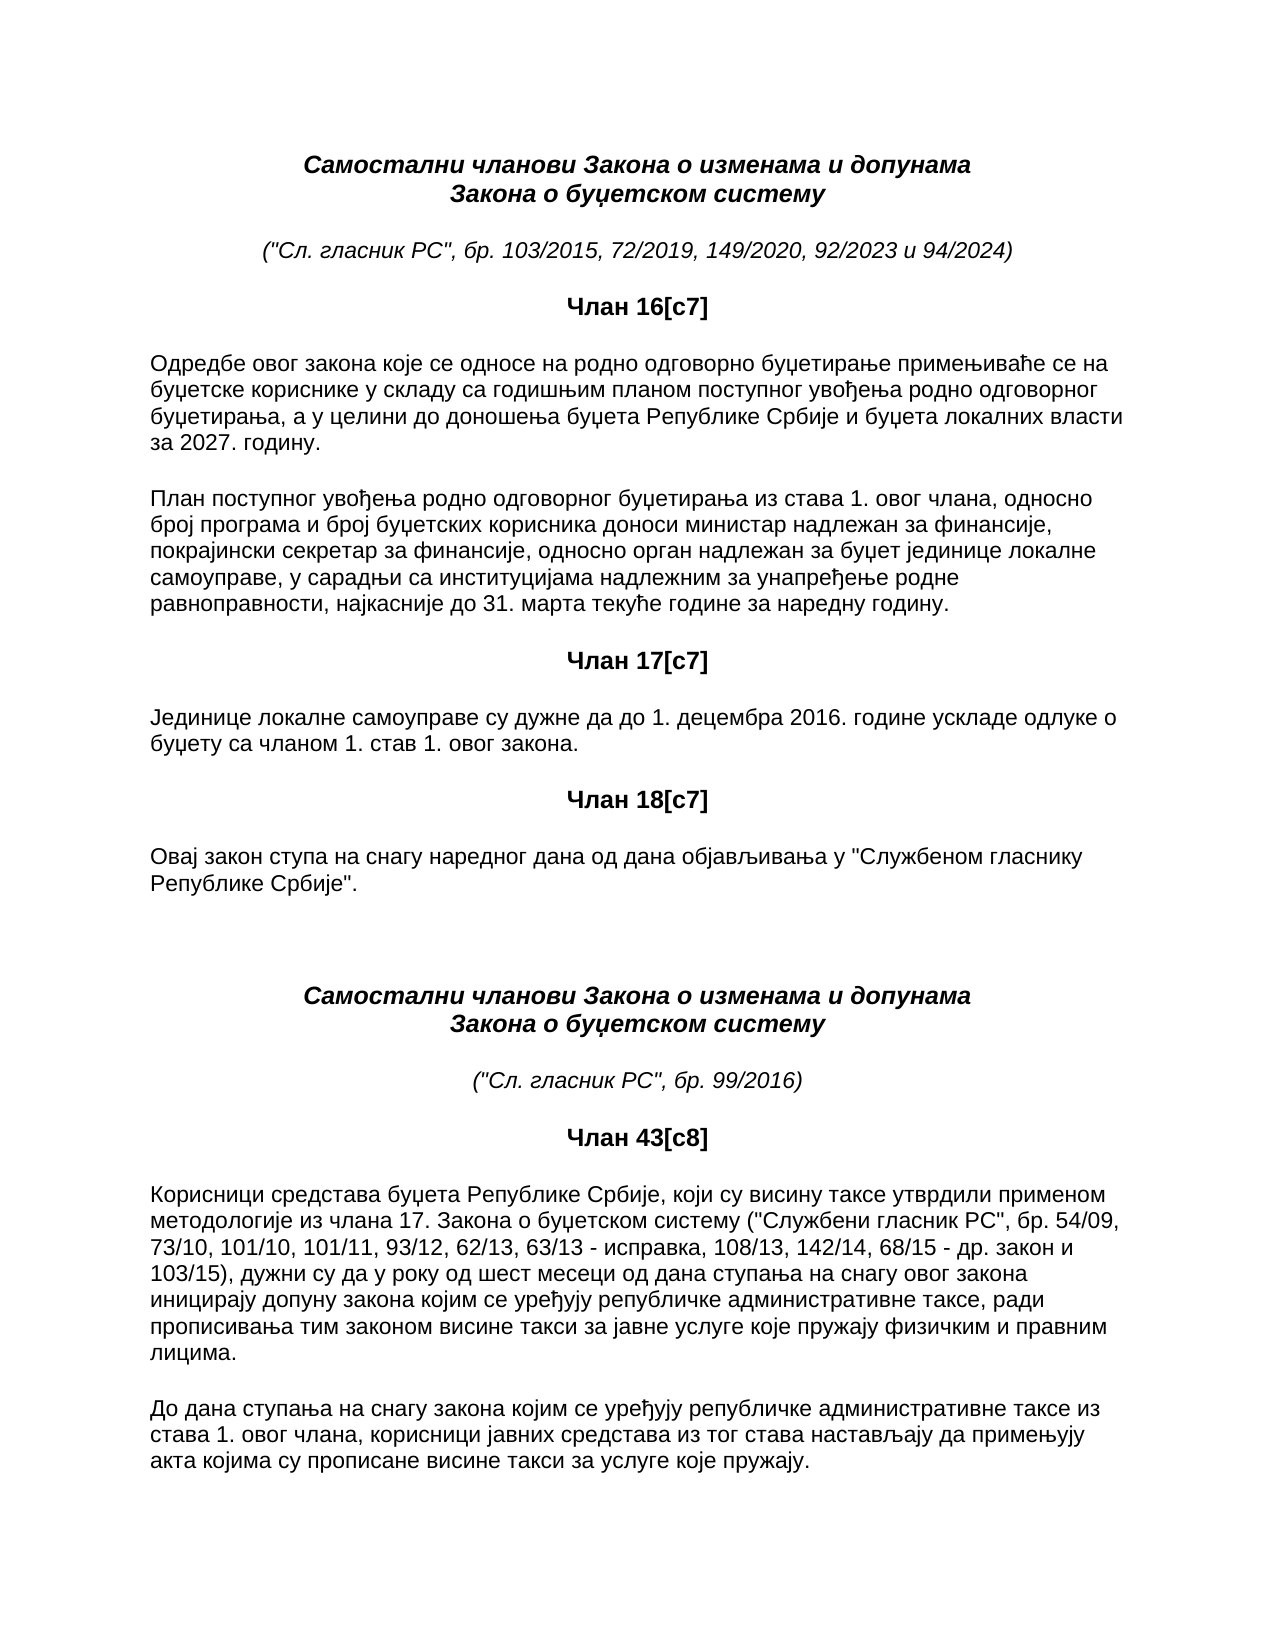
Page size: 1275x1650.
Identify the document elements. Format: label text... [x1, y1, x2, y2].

text До дана ступања на снагу закона којим се уређују републичке административне таксе из става 1. овог члана, корисници јавних средстава из тог става настављају да примењују акта којима су прописане висине такси за услуге које пружају. [150, 1394, 1125, 1473]
text Самостални чланови Закона о изменама и допунама Закона о буџетском систему [150, 150, 1125, 207]
text Члан 18[с7] [150, 785, 1125, 814]
text Члан 16[с7] [150, 292, 1125, 321]
text ("Сл. гласник РС", бр. 103/2015, 72/2019, 149/2020, 92/2023 и 94/2024) [150, 237, 1125, 263]
text ("Сл. гласник РС", бр. 99/2016) [150, 1067, 1125, 1094]
text Члан 43[с8] [150, 1123, 1125, 1152]
text Члан 17[с7] [150, 646, 1125, 674]
text Корисници средстава буџета Републике Србије, који су висину таксе утврдили применом методологије из члана 17. Закона о буџетском систему ("Службени гласник РС", бр. 54/09, 73/10, 101/10, 101/11, 93/12, 62/13, 63/13 - исправка, 108/13, 142/14, 68/15 - др. закон и 103/15), дужни су да у року од шест месеци од дана ступања на снагу овог закона иницирају допуну закона којим се уређују републичке административне таксе, ради прописивања тим законом висине такси за јавне услуге које пружају физичким и правним лицима. [150, 1181, 1125, 1365]
text Овај закон ступа на снагу наредног дана од дана објављивања у "Службеном гласнику Републике Србије". [150, 843, 1125, 896]
text План поступног увођења родно одговорног буџетирања из става 1. овог члана, односно број програма и број буџетских корисника доноси министар надлежан за финансије, покрајински секретар за финансије, односно орган надлежан за буџет јединице локалне самоуправе, у сарадњи са институцијама надлежним за унапређење родне равноправности, најкасније до 31. марта текуће године за наредну годину. [150, 485, 1125, 616]
text Одредбе овог закона које се односе на родно одговорно буџетирање примењиваће се на буџетске кориснике у складу са годишњим планом поступног увођења родно одговорног буџетирања, а у целини до доношења буџета Републике Србије и буџета локалних власти за 2027. годину. [150, 350, 1125, 456]
text Самостални чланови Закона о изменама и допунама Закона о буџетском систему [150, 981, 1125, 1038]
text Јединице локалне самоуправе су дужне да до 1. децембра 2016. године ускладе одлуке о буџету са чланом 1. став 1. овог закона. [150, 703, 1125, 756]
